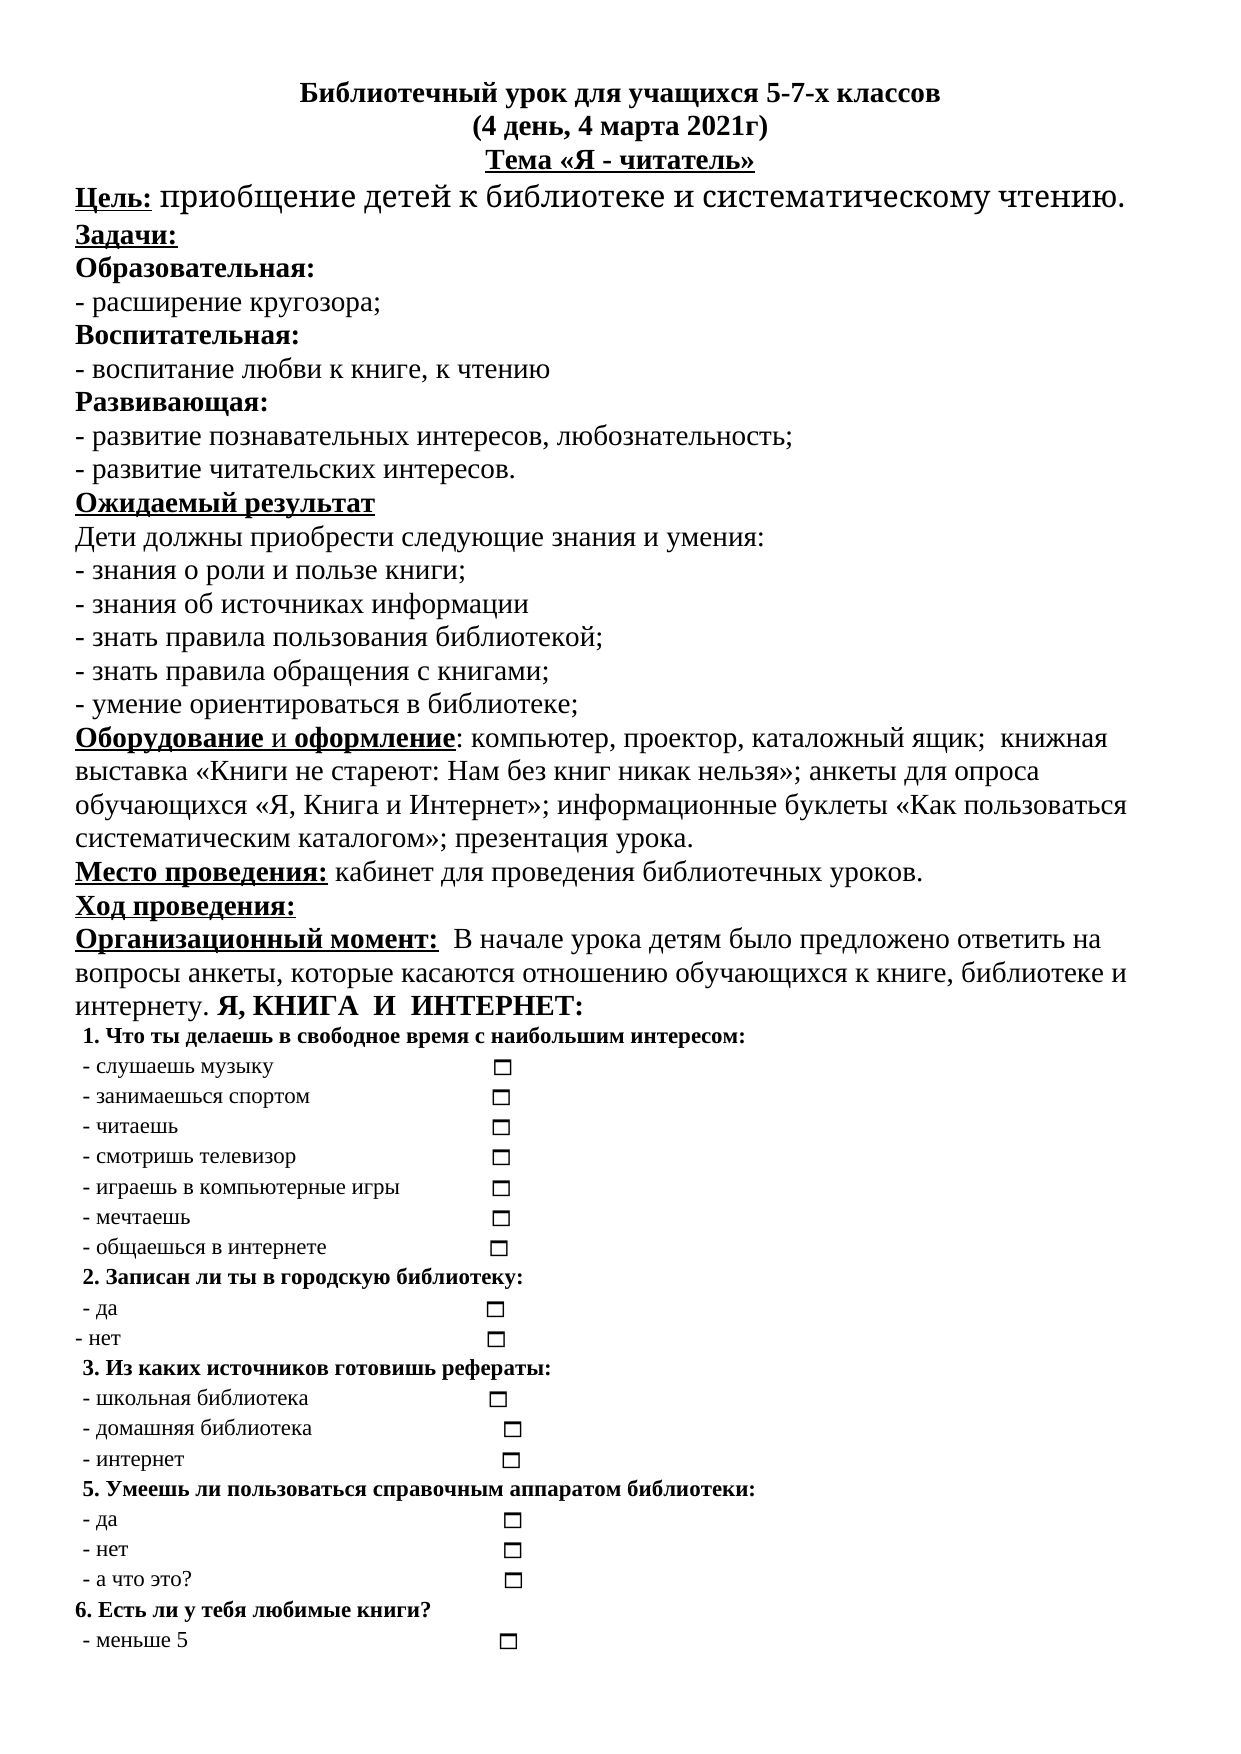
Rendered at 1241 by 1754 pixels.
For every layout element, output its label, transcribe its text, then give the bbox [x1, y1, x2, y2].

text Развивающая: [75, 384, 1165, 418]
text Цель: приобщение детей к библиотеке и систематическому чтению. [75, 176, 1165, 217]
text - меньше 5 [82, 1626, 1165, 1652]
text - да [82, 1505, 1165, 1531]
text - общаешься в интернете [82, 1233, 1165, 1259]
text 1. Что ты делаешь в свободное время с наибольшим интересом: [82, 1022, 1165, 1048]
text Ход проведения: [75, 888, 1165, 921]
text Ожидаемый результат [75, 485, 1165, 519]
text Организационный момент: В начале урока детям было предложено ответить на вопросы анкеты, которые касаются отношению обучающихся к книге, библиотеке и интернету. Я, КНИГА И ИНТЕРНЕТ: [75, 921, 1165, 1022]
text Тема «Я - читатель» [75, 142, 1165, 176]
text Дети должны приобрести следующие знания и умения: [75, 519, 1165, 552]
text - смотришь телевизор [82, 1143, 1165, 1169]
text - слушаешь музыку [82, 1052, 1165, 1078]
text - расширение кругозора; [75, 284, 1165, 317]
text 6. Есть ли у тебя любимые книги? [75, 1596, 1165, 1622]
text Задачи: [75, 217, 1165, 250]
text - занимаешься спортом [82, 1082, 1165, 1108]
text - да [82, 1294, 1165, 1320]
text - знания о роли и пользе книги; [75, 552, 1165, 586]
text Образовательная: [75, 250, 1165, 284]
text - знать правила пользования библиотекой; [75, 619, 1165, 653]
text - играешь в компьютерные игры [82, 1173, 1165, 1199]
text Библиотечный урок для учащихся 5-7-х классов [75, 75, 1165, 108]
text - домашняя библиотека [82, 1414, 1165, 1441]
text Место проведения: кабинет для проведения библиотечных уроков. [75, 854, 1165, 888]
text - развитие читательских интересов. [75, 452, 1165, 485]
text - нет [75, 1324, 1165, 1350]
text (4 день, 4 марта 2021г) [75, 108, 1165, 142]
text Воспитательная: [75, 317, 1165, 351]
text - знать правила обращения с книгами; [75, 653, 1165, 686]
text 2. Записан ли ты в городскую библиотеку: [82, 1263, 1165, 1290]
text - развитие познавательных интересов, любознательность; [75, 418, 1165, 452]
text - интернет [82, 1445, 1165, 1471]
text 5. Умеешь ли пользоваться справочным аппаратом библиотеки: [82, 1475, 1165, 1501]
text - читаешь [82, 1112, 1165, 1139]
text Оборудование и оформление: компьютер, проектор, каталожный ящик; книжная выставка «Книги не стареют: Нам без книг никак нельзя»; анкеты для опроса обучающихся «Я, Книга и Интернет»; информационные буклеты «Как пользоваться систематическим каталогом»; презентация урока. [75, 720, 1165, 854]
text - мечтаешь [82, 1203, 1165, 1229]
text - воспитание любви к книге, к чтению [75, 351, 1165, 384]
text - а что это? [82, 1566, 1165, 1592]
text - нет [82, 1535, 1165, 1562]
text - школьная библиотека [82, 1384, 1165, 1411]
text 3. Из каких источников готовишь рефераты: [82, 1354, 1165, 1380]
text - знания об источниках информации [75, 586, 1165, 619]
text - умение ориентироваться в библиотеке; [75, 686, 1165, 720]
